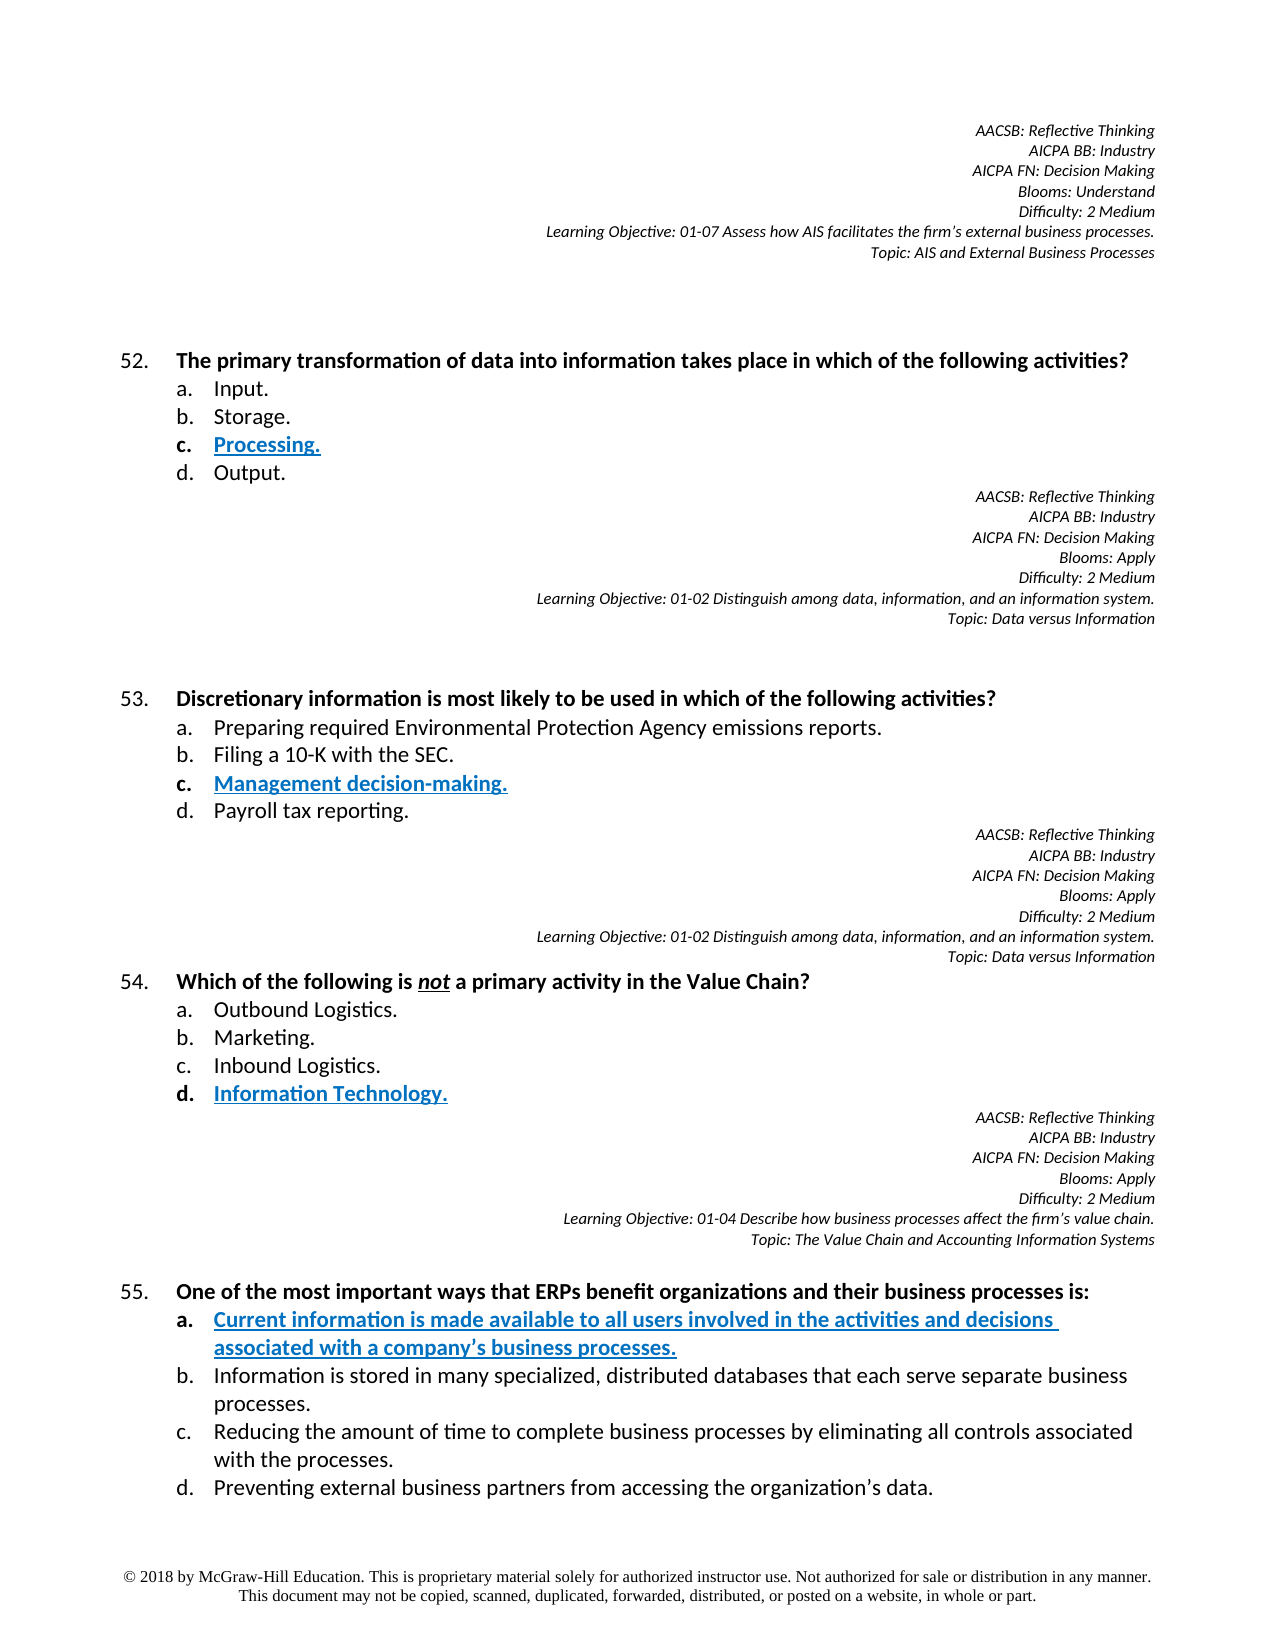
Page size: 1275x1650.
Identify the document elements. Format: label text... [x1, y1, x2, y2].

text 53. Discretionary information is most likely to be used in which of the following activities? [120, 684, 1155, 713]
list Outbound Logistics. [176, 995, 1155, 1023]
list Input. [176, 374, 1155, 402]
list Current information is made available to all users involved in the activities and decisions associated with a company’s business processes. [176, 1305, 1155, 1361]
list Storage. [176, 402, 1155, 430]
list Output. [176, 458, 1155, 486]
list Payroll tax reporting. [176, 797, 1155, 825]
list Processing. [176, 430, 1155, 458]
text 55. One of the most important ways that ERPs benefit organizations and their business processes is: [120, 1277, 1155, 1305]
text AACSB: Reflective Thinking AICPA BB: Industry AICPA FN: Decision Making Blooms: Understand Difficulty: 2 Medium Learning Objective: 01-07 Assess how AIS facilitates the firm’s external business processes. [176, 120, 1155, 242]
text AACSB: Reflective Thinking AICPA BB: Industry AICPA FN: Decision Making Blooms: Apply Difficulty: 2 Medium Learning Objective: 01-04 Describe how business processes affect the firm’s value chain. [157, 1107, 1155, 1229]
text Topic: The Value Chain and Accounting Information Systems [157, 1229, 1155, 1249]
list Management decision-making. [176, 769, 1155, 797]
list Reducing the amount of time to complete business processes by eliminating all controls associated with the processes. [176, 1417, 1155, 1473]
text 52. The primary transformation of data into information takes place in which of the following activities? [120, 346, 1155, 374]
list Information Technology. [176, 1079, 1155, 1107]
text Topic: Data versus Information [157, 608, 1155, 628]
list Preparing required Environmental Protection Agency emissions reports. [176, 713, 1155, 741]
text Topic: AIS and External Business Processes [176, 242, 1155, 262]
list Information is stored in many specialized, distributed databases that each serve separate business processes. [176, 1361, 1155, 1417]
list Marketing. [176, 1023, 1155, 1051]
list Inbound Logistics. [176, 1051, 1155, 1079]
list Preventing external business partners from accessing the organization’s data. [176, 1473, 1155, 1501]
text Topic: Data versus Information [157, 947, 1155, 967]
list Filing a 10-K with the SEC. [176, 741, 1155, 769]
text 54. Which of the following is not a primary activity in the Value Chain? [120, 967, 1155, 995]
